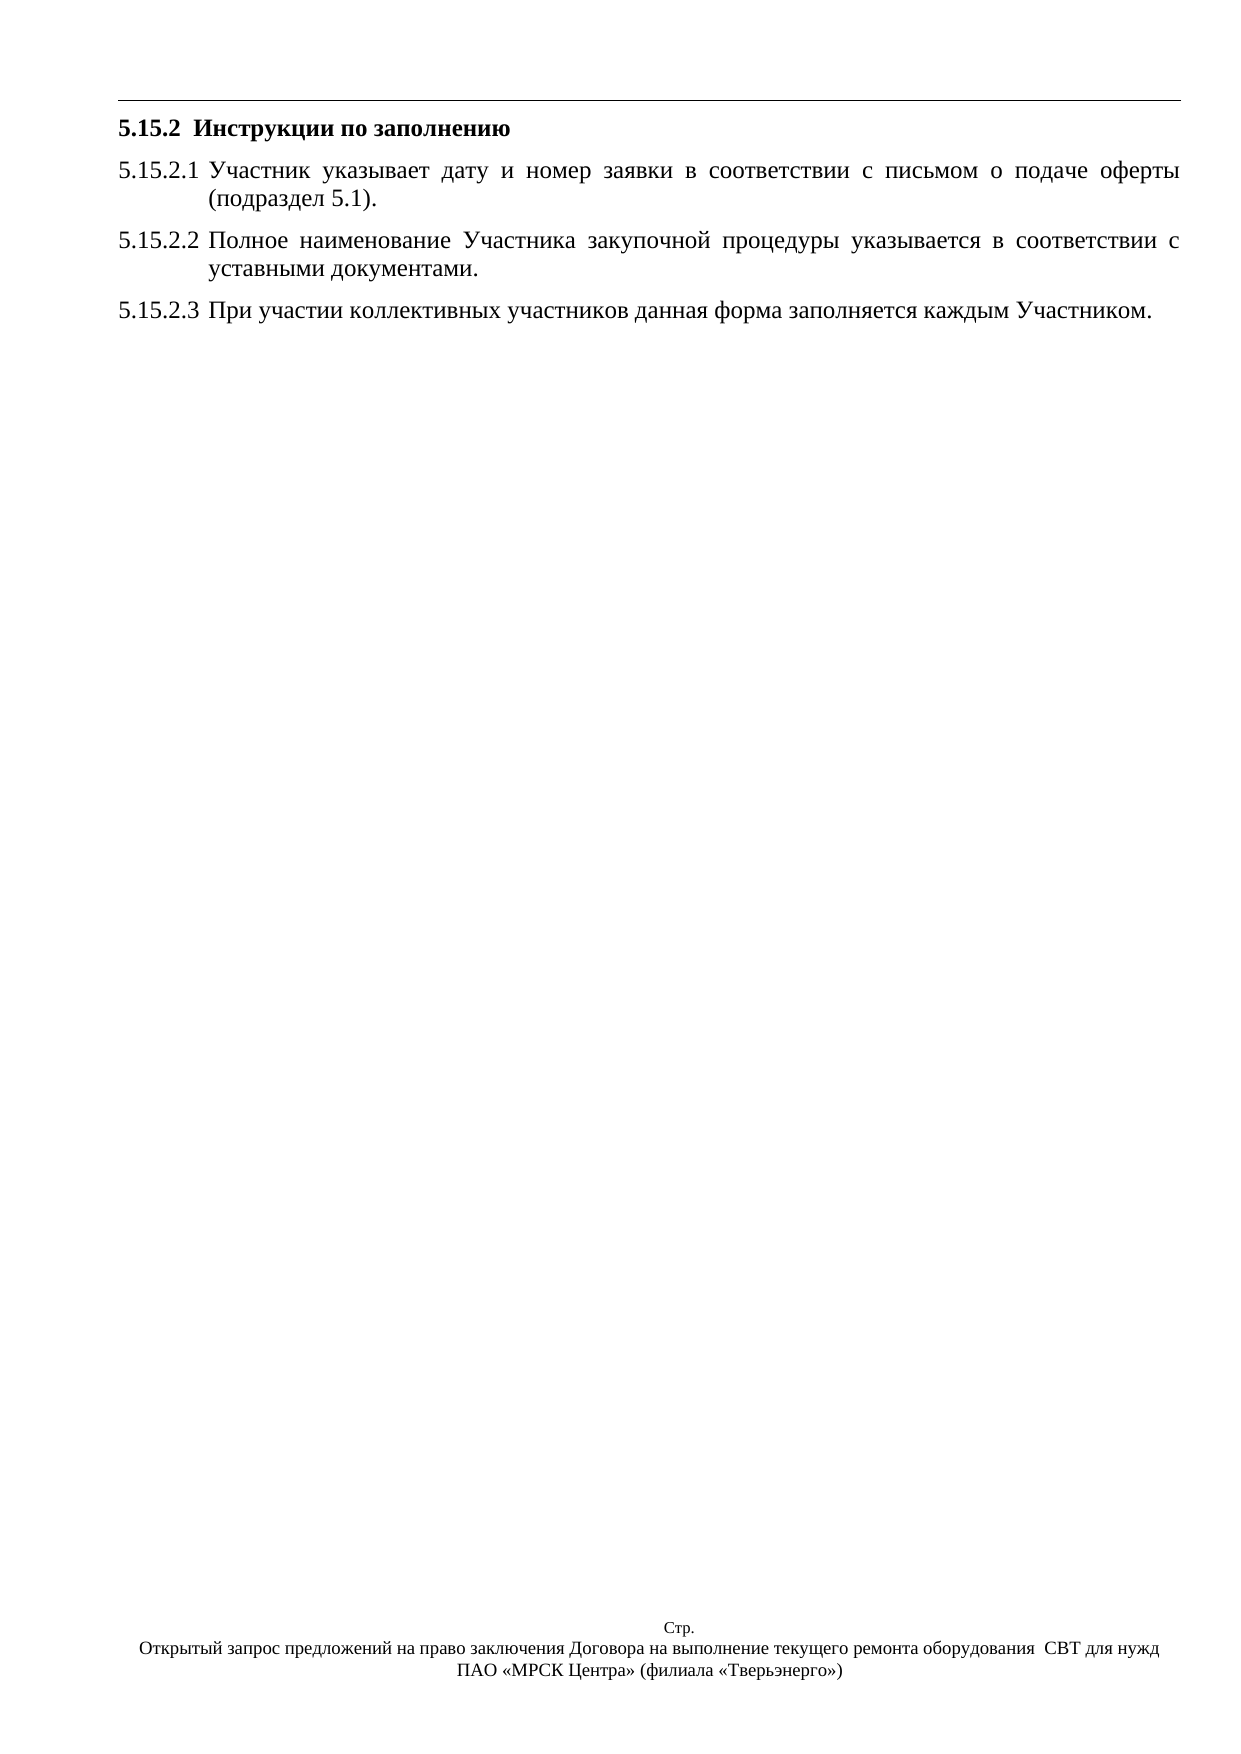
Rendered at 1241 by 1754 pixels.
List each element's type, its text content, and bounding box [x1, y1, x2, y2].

subtitle Инструкции по заполнению [118, 113, 1181, 142]
list При участии коллективных участников данная форма заполняется каждым Участником. [118, 295, 1181, 323]
list Участник указывает дату и номер заявки в соответствии с письмом о подаче оферты (подраздел 5.1). [118, 155, 1181, 212]
list Полное наименование Участника закупочной процедуры указывается в соответствии с уставными документами. [118, 225, 1181, 282]
